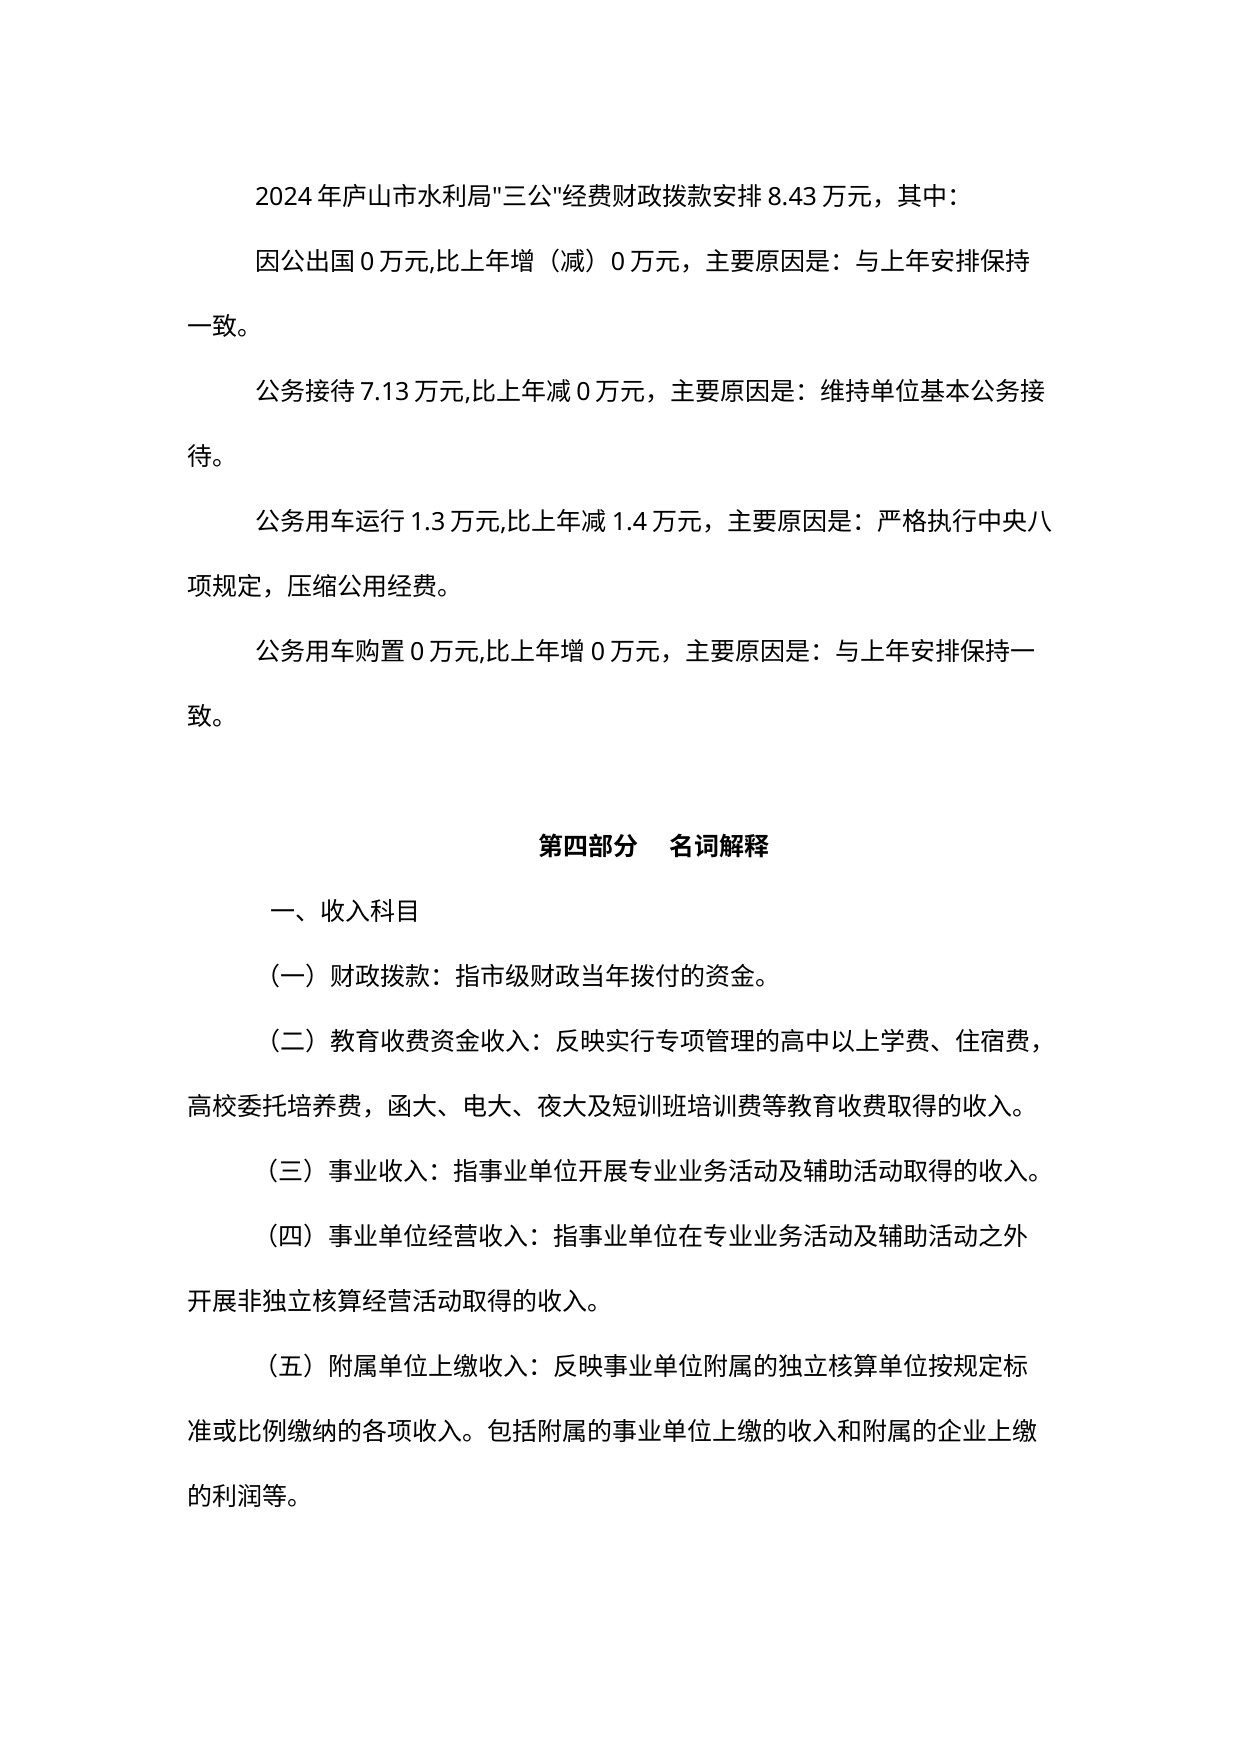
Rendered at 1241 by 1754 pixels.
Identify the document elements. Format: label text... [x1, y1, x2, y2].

text 公务用车购置0万元,比上年增0万元，主要原因是：与上年安排保持一致。 [187, 617, 1053, 747]
text （二）教育收费资金收入：反映实行专项管理的高中以上学费、住宿费，高校委托培养费，函大、电大、夜大及短训班培训费等教育收费取得的收入。 [187, 1007, 1053, 1137]
text 一、收入科目 [187, 877, 1053, 942]
text （一）财政拨款：指市级财政当年拨付的资金。 [187, 942, 1053, 1007]
text 2024年庐山市水利局"三公"经费财政拨款安排8.43万元，其中： [187, 162, 1053, 227]
text 因公出国0万元,比上年增（减）0万元，主要原因是：与上年安排保持一致。 [187, 227, 1053, 357]
text （三）事业收入：指事业单位开展专业业务活动及辅助活动取得的收入。 [187, 1137, 1053, 1202]
text （五）附属单位上缴收入：反映事业单位附属的独立核算单位按规定标准或比例缴纳的各项收入。包括附属的事业单位上缴的收入和附属的企业上缴的利润等。 [187, 1332, 1053, 1527]
text （四）事业单位经营收入：指事业单位在专业业务活动及辅助活动之外开展非独立核算经营活动取得的收入。 [187, 1202, 1053, 1332]
text 第四部分 名词解释 [187, 812, 1053, 877]
text 公务接待7.13万元,比上年减0万元，主要原因是：维持单位基本公务接待。 [187, 357, 1053, 487]
text 公务用车运行1.3万元,比上年减1.4万元，主要原因是：严格执行中央八项规定，压缩公用经费。 [187, 487, 1053, 617]
